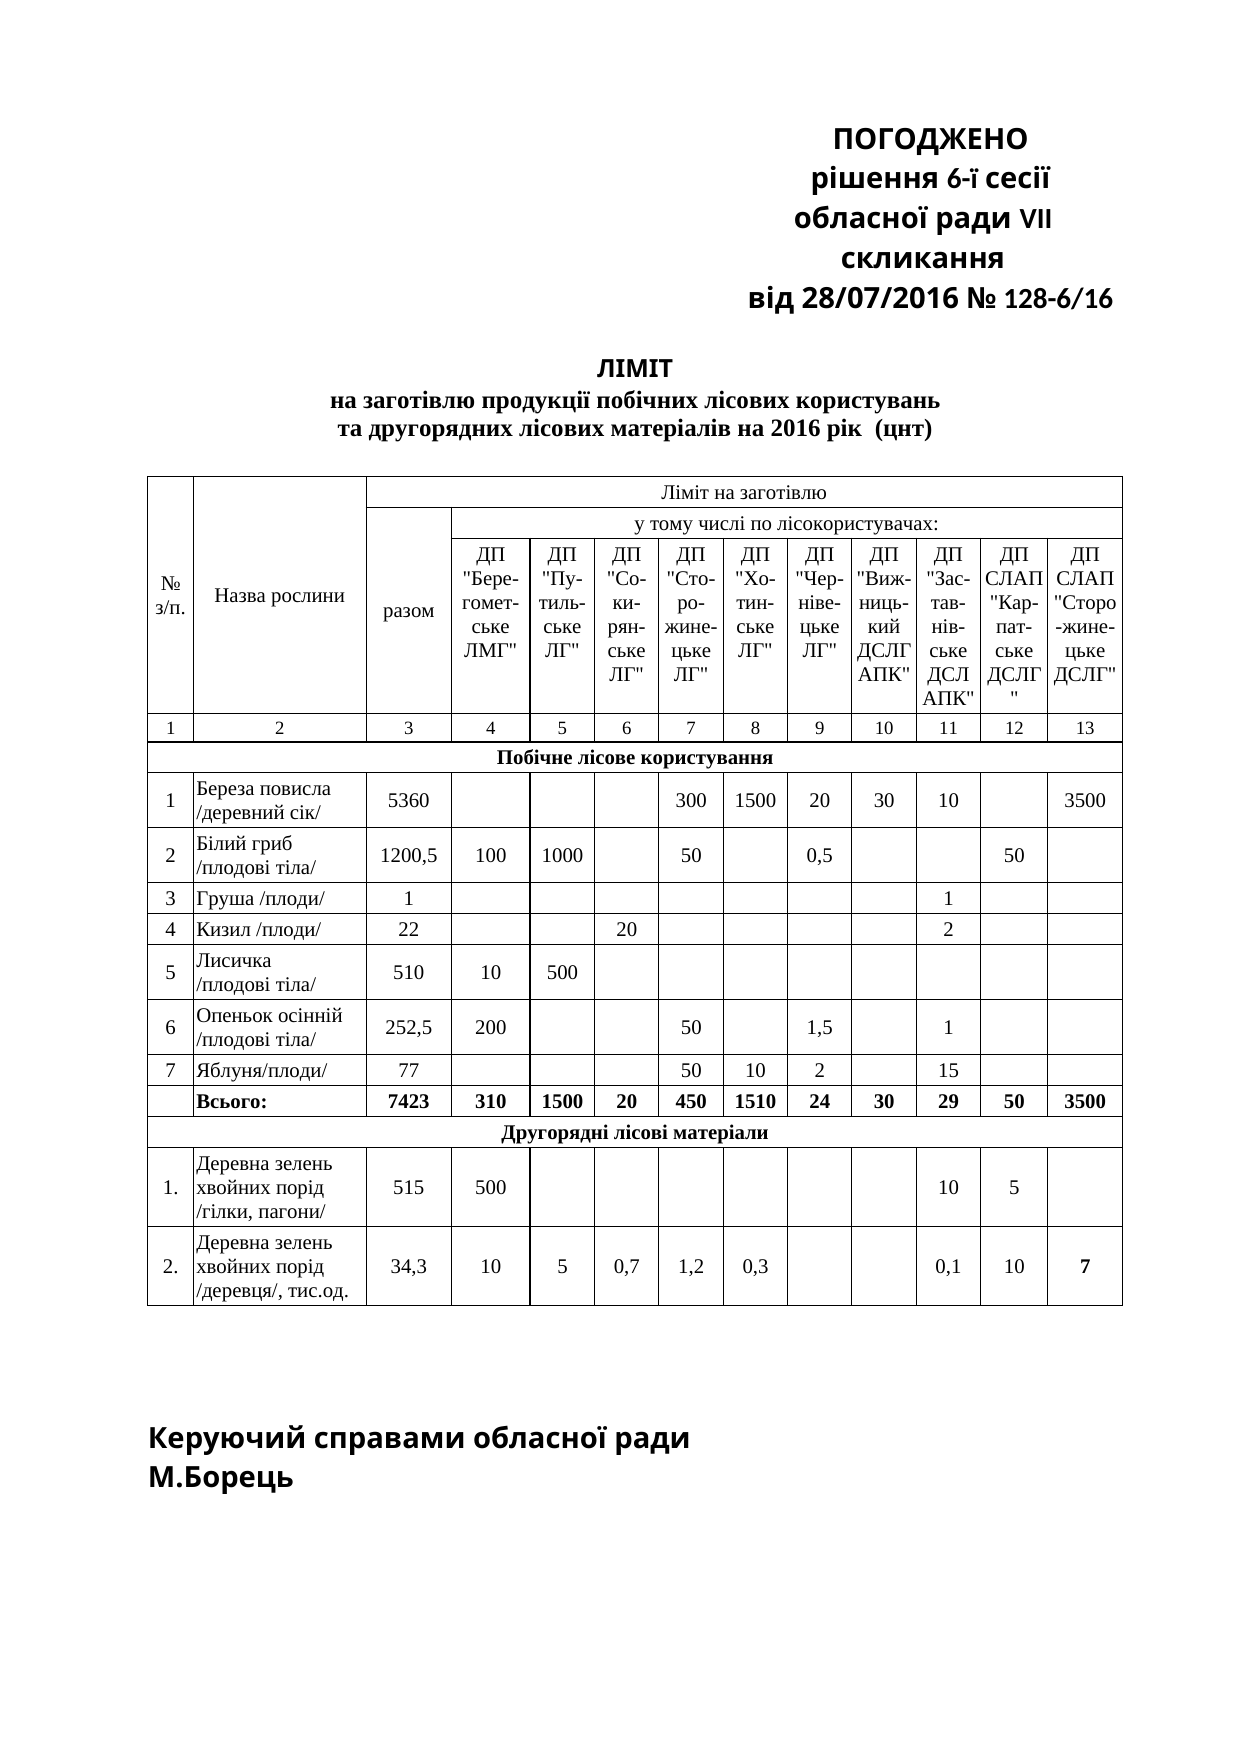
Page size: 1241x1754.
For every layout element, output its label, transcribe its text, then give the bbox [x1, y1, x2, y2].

table_cell 252,5 [367, 1000, 451, 1054]
table_cell 20 [595, 914, 658, 944]
table_cell 30 [852, 1086, 916, 1116]
table_cell ДП СЛАП "Сторо-жине-цьке ДСЛГ" [1048, 539, 1122, 713]
table_cell 50 [659, 1055, 723, 1085]
table_cell Другорядні лісові матеріали [148, 1117, 1122, 1147]
table_cell ДП "Чер-ніве-цьке ЛГ" [788, 539, 851, 713]
table_cell 7423 [367, 1086, 451, 1116]
table_cell 10 [917, 773, 980, 827]
table_cell 1500 [531, 1086, 594, 1116]
table_cell ДП "Со-ки-рян-ське ЛГ" [595, 539, 658, 713]
table_cell [852, 1148, 916, 1226]
table_cell 500 [452, 1148, 529, 1226]
table_cell 2 [148, 828, 193, 882]
table_cell [724, 914, 787, 944]
table_cell 13 [1048, 714, 1122, 741]
table_cell [659, 914, 723, 944]
table_cell 300 [659, 773, 723, 827]
table_cell 12 [981, 714, 1047, 741]
table_cell 500 [531, 945, 594, 999]
table_cell 6 [595, 714, 658, 741]
table_cell [659, 883, 723, 913]
table_cell [981, 883, 1047, 913]
table_cell 30 [852, 773, 916, 827]
table_cell 15 [917, 1055, 980, 1085]
table_cell 1,2 [659, 1227, 723, 1305]
table_cell 50 [981, 1086, 1047, 1116]
table_cell 310 [452, 1086, 529, 1116]
table_cell 2. [148, 1227, 193, 1305]
table_cell [1048, 914, 1122, 944]
table_cell [724, 1148, 787, 1226]
table_cell 5360 [367, 773, 451, 827]
table_cell 50 [981, 828, 1047, 882]
table_cell [531, 773, 594, 827]
table_header № з/п. [148, 477, 193, 713]
table_cell 8 [724, 714, 787, 741]
table_cell 1200,5 [367, 828, 451, 882]
table_cell Береза повисла /деревний сік/ [194, 773, 366, 827]
text ЛІМІТ [148, 351, 1122, 385]
table_cell 34,3 [367, 1227, 451, 1305]
table_cell 5 [531, 714, 594, 741]
table_cell 5 [531, 1227, 594, 1305]
table_cell 0,5 [788, 828, 851, 882]
table_cell 1 [917, 1000, 980, 1054]
text ПОГОДЖЕНО [738, 118, 1122, 158]
table_cell 29 [917, 1086, 980, 1116]
table_cell 1510 [724, 1086, 787, 1116]
text та другорядних лісових матеріалів на 2016 рік (цнт) [148, 413, 1122, 442]
table_cell [852, 1000, 916, 1054]
table_cell [852, 945, 916, 999]
table_cell [148, 1086, 193, 1116]
table_cell [852, 1055, 916, 1085]
table_cell 2 [788, 1055, 851, 1085]
table_cell 7 [1048, 1227, 1122, 1305]
table_cell [659, 945, 723, 999]
table_cell [1048, 1148, 1122, 1226]
table_cell 9 [788, 714, 851, 741]
text рішення 6-ї сесії [738, 158, 1122, 197]
table_cell [788, 1148, 851, 1226]
table_cell 10 [452, 1227, 529, 1305]
table_cell [981, 1055, 1047, 1085]
text від 28/07/2016 № 128-6/16 [738, 277, 1122, 317]
table_cell [724, 945, 787, 999]
table_cell 100 [452, 828, 529, 882]
table_cell [981, 945, 1047, 999]
table_cell Кизил /плоди/ [194, 914, 366, 944]
table_cell [595, 828, 658, 882]
table_cell Деревна зелень хвойних порід /деревця/, тис.од. [194, 1227, 366, 1305]
table_cell [852, 883, 916, 913]
table_cell у тому числі по лісокористувачах: [452, 508, 1122, 538]
table_cell 515 [367, 1148, 451, 1226]
table_cell 3500 [1048, 1086, 1122, 1116]
table_cell Всього: [194, 1086, 366, 1116]
table_cell [595, 1148, 658, 1226]
table_cell [659, 1148, 723, 1226]
table_cell 200 [452, 1000, 529, 1054]
table_cell 1,5 [788, 1000, 851, 1054]
table_cell [452, 1055, 529, 1085]
table_cell 0,1 [917, 1227, 980, 1305]
table_cell 450 [659, 1086, 723, 1116]
table_cell разом [367, 508, 451, 713]
table_cell 1 [148, 714, 193, 741]
table_cell 1 [367, 883, 451, 913]
table_cell 1 [917, 883, 980, 913]
table_cell [531, 1000, 594, 1054]
table_cell 50 [659, 1000, 723, 1054]
table_cell Білий гриб /плодові тіла/ [194, 828, 366, 882]
table_cell 0,7 [595, 1227, 658, 1305]
table_cell 1500 [724, 773, 787, 827]
table_cell [1048, 828, 1122, 882]
table_cell [452, 883, 529, 913]
table_cell 7 [659, 714, 723, 741]
table_cell ДП "Виж-ниць-кий ДСЛГ АПК" [852, 539, 916, 713]
table_cell 5 [148, 945, 193, 999]
table_cell [788, 883, 851, 913]
table_cell ДП "Зас-тав-нів-ське ДСЛ АПК" [917, 539, 980, 713]
table_cell [595, 1000, 658, 1054]
table_cell 10 [724, 1055, 787, 1085]
table_cell [595, 1055, 658, 1085]
table_cell 10 [917, 1148, 980, 1226]
table_cell [724, 828, 787, 882]
table_cell [1048, 883, 1122, 913]
table_cell ДП "Сто-ро-жине-цьке ЛГ" [659, 539, 723, 713]
table_cell 3 [148, 883, 193, 913]
table_cell [917, 828, 980, 882]
table_cell 77 [367, 1055, 451, 1085]
table_cell [981, 773, 1047, 827]
table_cell 10 [452, 945, 529, 999]
table_cell 10 [852, 714, 916, 741]
table_cell 510 [367, 945, 451, 999]
table_cell 1 [148, 773, 193, 827]
table_cell [531, 1148, 594, 1226]
table_cell [595, 773, 658, 827]
table_cell ДП "Хо-тин-ське ЛГ" [724, 539, 787, 713]
table_cell Лисичка /плодові тіла/ [194, 945, 366, 999]
table_cell [452, 914, 529, 944]
table_cell 4 [452, 714, 529, 741]
table_cell 50 [659, 828, 723, 882]
table_cell 7 [148, 1055, 193, 1085]
text Керуючий справами обласної ради М.Борець [148, 1417, 1122, 1496]
table_cell [788, 914, 851, 944]
table_cell 4 [148, 914, 193, 944]
table_cell 22 [367, 914, 451, 944]
text на заготівлю продукції побічних лісових користувань [148, 385, 1122, 413]
table_cell ДП "Бере-гомет-ське ЛМГ" [452, 539, 529, 713]
table_cell [981, 1000, 1047, 1054]
table_cell 11 [917, 714, 980, 741]
table_cell [852, 828, 916, 882]
table_cell 0,3 [724, 1227, 787, 1305]
table_cell [1048, 945, 1122, 999]
table_cell [852, 1227, 916, 1305]
table_cell Побічне лісове користування [148, 743, 1122, 772]
table_cell [981, 914, 1047, 944]
table_cell [595, 945, 658, 999]
table_cell [724, 1000, 787, 1054]
table_cell Груша /плоди/ [194, 883, 366, 913]
table_cell [452, 773, 529, 827]
text обласної ради VII скликання [724, 197, 1122, 277]
table_cell [531, 883, 594, 913]
table_cell 3 [367, 714, 451, 741]
table_cell [531, 914, 594, 944]
table_cell 5 [981, 1148, 1047, 1226]
table_cell [1048, 1000, 1122, 1054]
table_header Назва рослини [194, 477, 366, 713]
table_cell 2 [194, 714, 366, 741]
table_cell [852, 914, 916, 944]
table_cell 3500 [1048, 773, 1122, 827]
table_cell Деревна зелень хвойних порід /гілки, пагони/ [194, 1148, 366, 1226]
table_cell 20 [595, 1086, 658, 1116]
table_cell [531, 1055, 594, 1085]
table_cell 1000 [531, 828, 594, 882]
table_cell 1. [148, 1148, 193, 1226]
table_cell 20 [788, 773, 851, 827]
table_cell [595, 883, 658, 913]
table_cell [917, 945, 980, 999]
table_cell 10 [981, 1227, 1047, 1305]
table_cell 6 [148, 1000, 193, 1054]
table_cell [788, 945, 851, 999]
table_cell Опеньок осінній /плодові тіла/ [194, 1000, 366, 1054]
table_cell ДП СЛАП "Кар-пат-ське ДСЛГ" [981, 539, 1047, 713]
table_cell [788, 1227, 851, 1305]
table_cell ДП "Пу-тиль-ське ЛГ" [531, 539, 594, 713]
table_cell 2 [917, 914, 980, 944]
table_cell [724, 883, 787, 913]
table_header Ліміт на заготівлю [367, 477, 1122, 507]
table_cell Яблуня/плоди/ [194, 1055, 366, 1085]
table_cell 24 [788, 1086, 851, 1116]
table_cell [1048, 1055, 1122, 1085]
